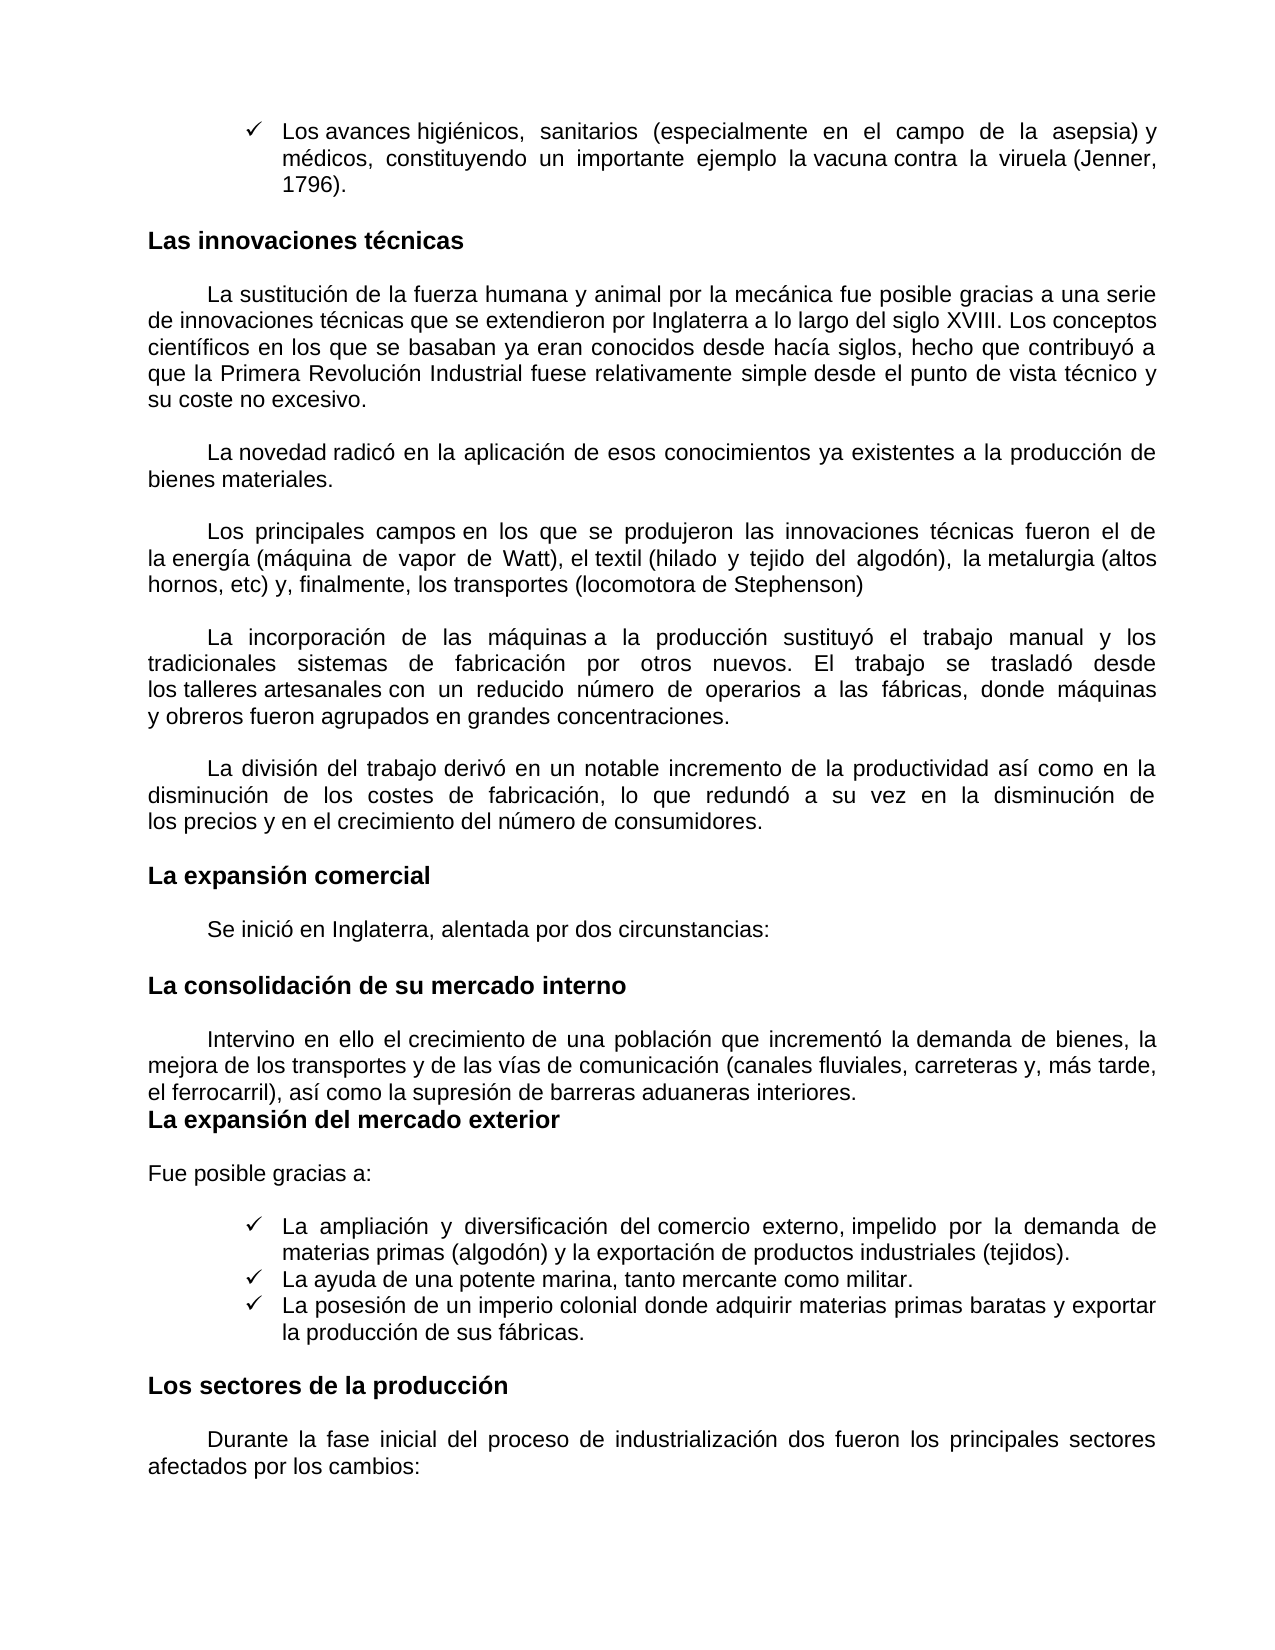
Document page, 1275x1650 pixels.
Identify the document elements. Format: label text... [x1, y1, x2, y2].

text La sustitución de la fuerza humana y animal por la mecánica fue posible gracias a una serie de innovaciones técnicas que se extendieron por Inglaterra a lo largo del siglo XVIII. Los conceptos científicos en los que se basaban ya eran conocidos desde hacía siglos, hecho que contribuyó a que la Primera Revolución Industrial fuese relativamente simple desde el punto de vista técnico y su coste no excesivo. [148, 281, 1157, 413]
text La expansión comercial [148, 861, 1157, 889]
text La consolidación de su mercado interno [148, 971, 1157, 1000]
text Durante la fase inicial del proceso de industrialización dos fueron los principales sectores afectados por los cambios: [148, 1426, 1157, 1479]
list Los avances higiénicos, sanitarios (especialmente en el campo de la asepsia) y médicos, constituyendo un importante ejemplo la vacuna contra la viruela (Jenner, 1796). [244, 118, 1157, 197]
text La novedad radicó en la aplicación de esos conocimientos ya existentes a la producción de bienes materiales. [148, 439, 1157, 492]
text Los sectores de la producción [148, 1371, 1157, 1400]
text Los principales campos en los que se produjeron las innovaciones técnicas fueron el de la energía (máquina de vapor de Watt), el textil (hilado y tejido del algodón), la metalurgia (altos hornos, etc) y, finalmente, los transportes (locomotora de Stephenson) [148, 518, 1157, 597]
text Se inició en Inglaterra, alentada por dos circunstancias: [148, 916, 1157, 942]
text Fue posible gracias a: [148, 1160, 1157, 1187]
list La ayuda de una potente marina, tanto mercante como militar. [244, 1266, 1157, 1292]
text Las innovaciones técnicas [148, 226, 1157, 255]
text La incorporación de las máquinas a la producción sustituyó el trabajo manual y los tradicionales sistemas de fabricación por otros nuevos. El trabajo se trasladó desde los talleres artesanales con un reducido número de operarios a las fábricas, donde máquinas y obreros fueron agrupados en grandes concentraciones. [148, 624, 1157, 729]
list La ampliación y diversificación del comercio externo, impelido por la demanda de materias primas (algodón) y la exportación de productos industriales (tejidos). [244, 1213, 1157, 1266]
text La división del trabajo derivó en un notable incremento de la productividad así como en la disminución de los costes de fabricación, lo que redundó a su vez en la disminución de los precios y en el crecimiento del número de consumidores. [148, 755, 1157, 834]
text La expansión del mercado exterior [148, 1105, 1157, 1134]
list La posesión de un imperio colonial donde adquirir materias primas baratas y exportar la producción de sus fábricas. [244, 1292, 1157, 1345]
text Intervino en ello el crecimiento de una población que incrementó la demanda de bienes, la mejora de los transportes y de las vías de comunicación (canales fluviales, carreteras y, más tarde, el ferrocarril), así como la supresión de barreras aduaneras interiores. [148, 1026, 1157, 1105]
